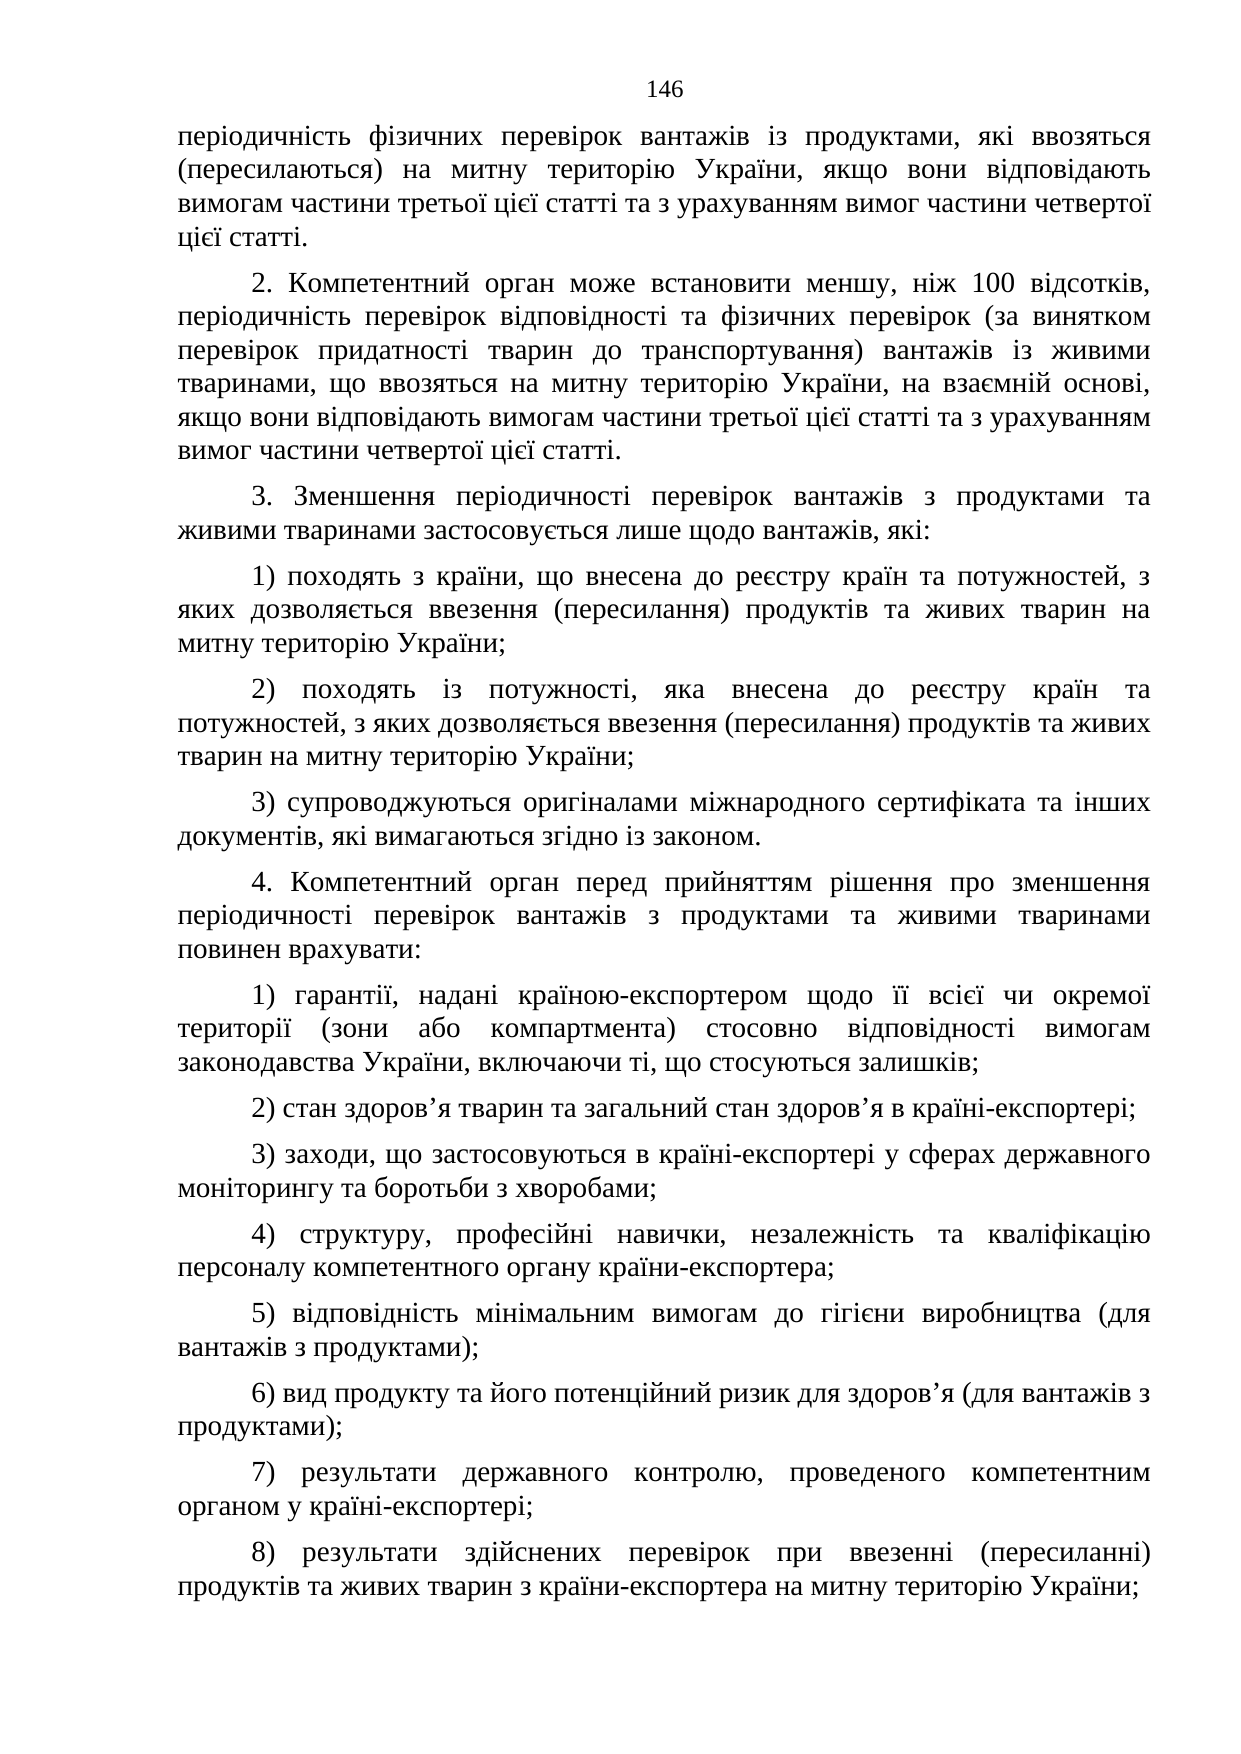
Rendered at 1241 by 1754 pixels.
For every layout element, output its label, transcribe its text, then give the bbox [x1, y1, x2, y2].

text 4) структуру, професійні навички, незалежність та кваліфікацію персоналу компетентного органу країни-експортера; [177, 1216, 1152, 1283]
text 7) результати державного контролю, проведеного компетентним органом у країні-експортері; [177, 1454, 1152, 1522]
text 1) гарантії, надані країною-експортером щодо її всієї чи окремої території (зони або компартмента) стосовно відповідності вимогам законодавства України, включаючи ті, що стосуються залишків; [177, 977, 1152, 1078]
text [177, 118, 1152, 252]
text 3) супроводжуються оригіналами міжнародного сертифіката та інших документів, які вимагаються згідно із законом. [177, 784, 1152, 851]
text 2. Компетентний орган може встановити меншу, ніж 100 відсотків, періодичність перевірок відповідності та фізичних перевірок (за винятком перевірок придатності тварин до транспортування) вантажів із живими тваринами, що ввозяться на митну територію України, на взаємній основі, якщо вони відповідають вимогам частини третьої цієї статті та з урахуванням вимог частини четвертої цієї статті. [177, 265, 1152, 466]
text 2) стан здоров’я тварин та загальний стан здоров’я в країні-експортері; [177, 1090, 1152, 1124]
text 4. Компетентний орган перед прийняттям рішення про зменшення періодичності перевірок вантажів з продуктами та живими тваринами повинен врахувати: [177, 864, 1152, 964]
text 2) походять із потужності, яка внесена до реєстру країн та потужностей, з яких дозволяється ввезення (пересилання) продуктів та живих тварин на митну територію України; [177, 671, 1152, 772]
text 5) відповідність мінімальним вимогам до гігієни виробництва (для вантажів з продуктами); [177, 1295, 1152, 1362]
text 1) походять з країни, що внесена до реєстру країн та потужностей, з яких дозволяється ввезення (пересилання) продуктів та живих тварин на митну територію України; [177, 558, 1152, 659]
text 3) заходи, що застосовуються в країні-експортері у сферах державного моніторингу та боротьби з хворобами; [177, 1136, 1152, 1203]
text 3. Зменшення періодичності перевірок вантажів з продуктами та живими тваринами застосовується лише щодо вантажів, які: [177, 478, 1152, 546]
text 6) вид продукту та його потенційний ризик для здоров’я (для вантажів з продуктами); [177, 1375, 1152, 1442]
text 8) результати здійснених перевірок при ввезенні (пересиланні) продуктів та живих тварин з країни-експортера на митну територію України; [177, 1534, 1152, 1601]
